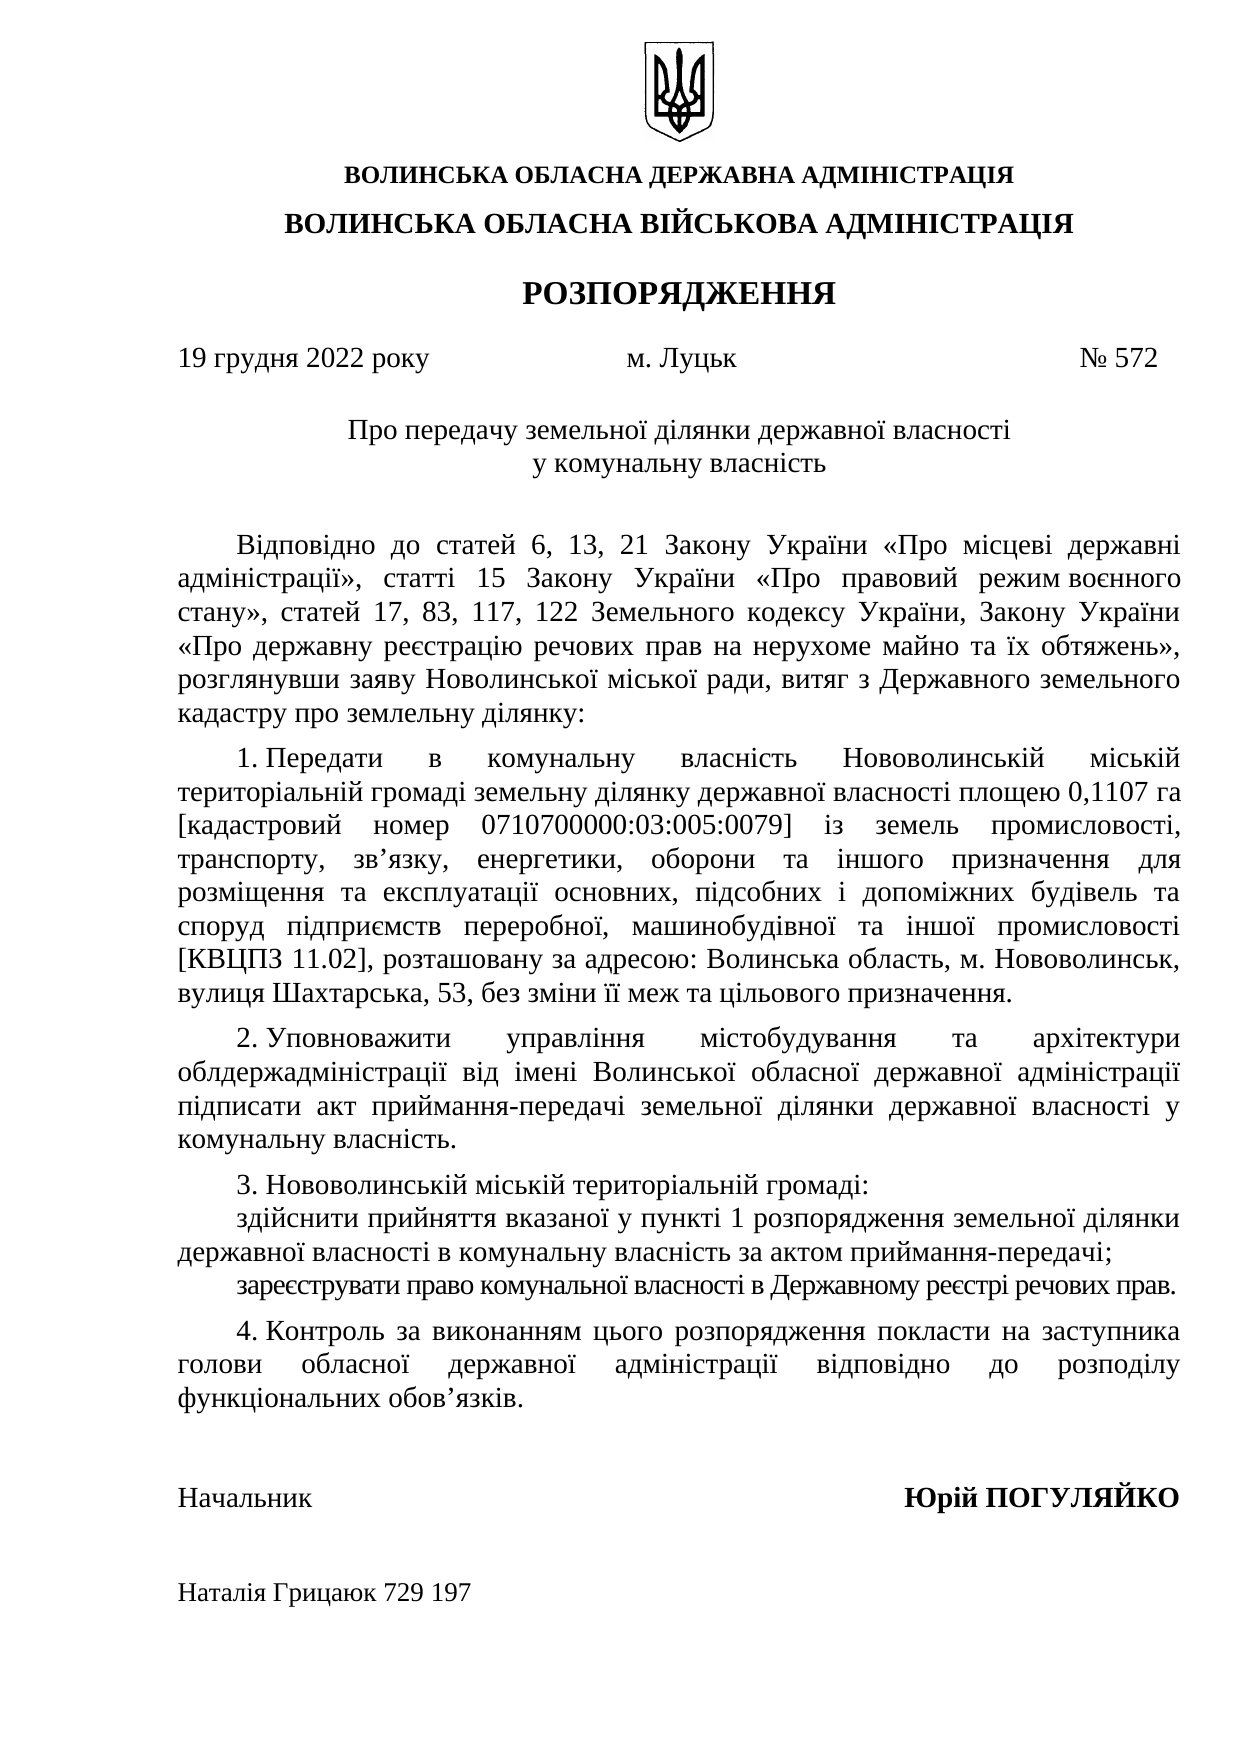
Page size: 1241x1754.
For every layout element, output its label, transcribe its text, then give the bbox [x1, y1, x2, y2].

text 1. Передати в комунальну власність Нововолинській міській територіальній громаді земельну ділянку державної власності площею 0,1107 га [кадастровий номер 0710700000:03:005:0079] із земель промисловості, транспорту, зв’язку, енергетики, оборони та іншого призначення для розміщення та експлуатації основних, підсобних і допоміжних будівель та споруд підприємств переробної, машинобудівної та іншої промисловості [КВЦПЗ 11.02], розташовану за адресою: Волинська область, м. Нововолинськ, вулиця Шахтарська, 53, без зміни її меж та цільового призначення. [177, 740, 1181, 841]
text 1. Передати в комунальну власність Нововолинській міській територіальній громаді земельну ділянку державної власності площею 0,1107 га [кадастровий номер 0710700000:03:005:0079] із земель промисловості, транспорту, зв’язку, енергетики, оборони та іншого призначення для розміщення та експлуатації основних, підсобних і допоміжних будівель та споруд підприємств переробної, машинобудівної та іншої промисловості [КВЦПЗ 11.02], розташовану за адресою: Волинська область, м. Нововолинськ, вулиця Шахтарська, 53, без зміни її меж та цільового призначення. [177, 942, 1181, 1009]
text Відповідно до статей 6, 13, 21 Закону України «Про місцеві державні адміністрації», статті 15 Закону України «Про правовий режим воєнного стану», статей 17, 83, 117, 122 Земельного кодексу України, Закону України «Про державну реєстрацію речових прав на нерухоме майно та їх обтяжень», розглянувши заяву Новолинської міської ради, витяг з Державного земельного кадастру про землельну ділянку: [177, 527, 1181, 728]
text 19 грудня 2022 року м. Луцьк № 572 [177, 340, 1171, 374]
picture [644, 41, 715, 142]
text у комунальну власність [177, 446, 1181, 479]
text ВОЛИНСЬКА ОБЛАСНА ВІЙСЬКОВА АДМІНІСТРАЦІЯ [177, 206, 1181, 239]
text здійснити прийняття вказаної у пункті 1 розпорядження земельної ділянки державної власності в комунальну власність за актом приймання-передачі; [177, 1200, 1181, 1267]
text РОЗПОРЯДЖЕННЯ [177, 273, 1181, 311]
text зареєструвати право комунальної власності в Державному реєстрі речових прав. [177, 1267, 1181, 1301]
text 4. Контроль за виконанням цього розпорядження покласти на заступника голови обласної державної адміністрації відповідно до розподілу функціональних обов’язків. [177, 1313, 1181, 1413]
text Начальник Юрій ПОГУЛЯЙКО [177, 1481, 1181, 1514]
text 3. Нововолинській міській територіальній громаді: [177, 1167, 1181, 1200]
text Про передачу земельної ділянки державної власності [177, 412, 1181, 446]
text Наталія Грицаюк 729 197 [177, 1576, 1181, 1608]
text 1. Передати в комунальну власність Нововолинській міській територіальній громаді земельну ділянку державної власності площею 0,1107 га [кадастровий номер 0710700000:03:005:0079] із земель промисловості, транспорту, зв’язку, енергетики, оборони та іншого призначення для розміщення та експлуатації основних, підсобних і допоміжних будівель та споруд підприємств переробної, машинобудівної та іншої промисловості [КВЦПЗ 11.02], розташовану за адресою: Волинська область, м. Нововолинськ, вулиця Шахтарська, 53, без зміни її меж та цільового призначення. [177, 841, 1181, 875]
text 2. Уповноважити управління містобудування та архітектури облдержадміністрації від імені Волинської обласної державної адміністрації підписати акт приймання-передачі земельної ділянки державної власності у комунальну власність. [177, 1021, 1181, 1155]
text ВОЛИНСЬКА ОБЛАСНА ДЕРЖАВНА АДМІНІСТРАЦІЯ [177, 161, 1181, 189]
